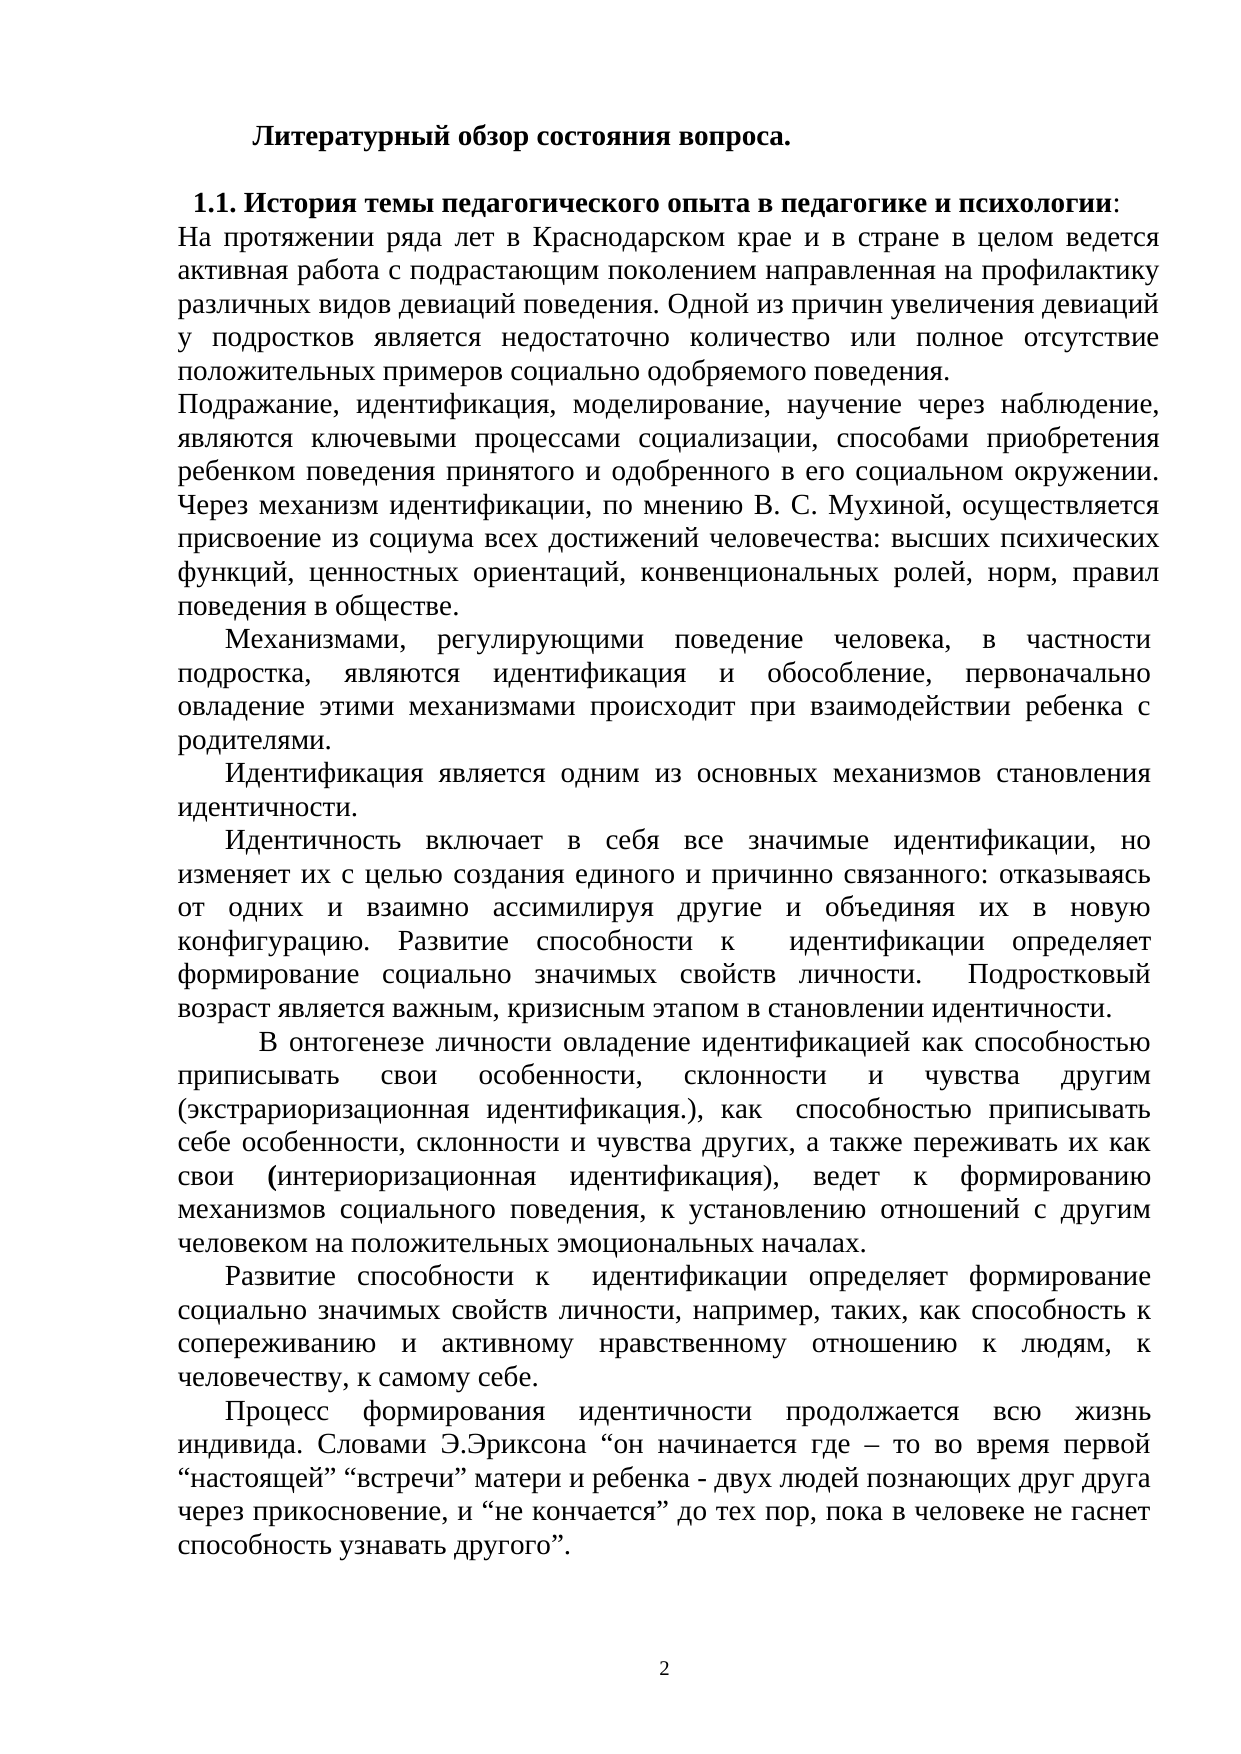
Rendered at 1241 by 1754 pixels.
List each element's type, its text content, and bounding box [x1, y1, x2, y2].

text На протяжении ряда лет в Краснодарском крае и в стране в целом ведется активная работа с подрастающим поколением направленная на профилактику различных видов девиаций поведения. Одной из причин увеличения девиаций у подростков является недостаточно количество или полное отсутствие положительных примеров социально одобряемого поведения. [177, 219, 1160, 386]
text В онтогенезе личности овладение идентификацией как способностью приписывать свои особенности, склонности и чувства другим (экстрариоризационная идентификация.), как способностью приписывать себе особенности, склонности и чувства других, а также переживать их как свои (интериоризационная идентификация), ведет к формированию механизмов социального поведения, к установлению отношений с другим человеком на положительных эмоциональных началах. [177, 1024, 1152, 1258]
text 1.1. История темы педагогического опыта в педагогике и психологии: [177, 185, 1152, 219]
text Идентичность включает в себя все значимые идентификации, но изменяет их с целью создания единого и причинно связанного: отказываясь от одних и взаимно ассимилируя другие и объединяя их в новую конфигурацию. Развитие способности к идентификации определяет формирование социально значимых свойств личности. Подростковый возраст является важным, кризисным этапом в становлении идентичности. [177, 822, 1152, 1024]
text Развитие способности к идентификации определяет формирование социально значимых свойств личности, например, таких, как способность к сопереживанию и активному нравственному отношению к людям, к человечеству, к самому себе. [177, 1258, 1152, 1393]
text Механизмами, регулирующими поведение человека, в частности подростка, являются идентификация и обособление, первоначально овладение этими механизмами происходит при взаимодействии ребенка с родителями. [177, 621, 1152, 755]
text Процесс формирования идентичности продолжается всю жизнь индивида. Словами Э.Эриксона “он начинается где – то во время первой “настоящей” “встречи” матери и ребенка - двух людей познающих друг друга через прикосновение, и “не кончается” до тех пор, пока в человеке не гаснет способность узнавать другого”. [177, 1393, 1152, 1560]
text Подражание, идентификация, моделирование, научение через наблюдение, являются ключевыми процессами социализации, способами приобретения ребенком поведения принятого и одобренного в его социальном окружении. Через механизм идентификации, по мнению В. С. Мухиной, осуществляется присвоение из социума всех достижений человечества: высших психических функций, ценностных ориентаций, конвенциональных ролей, норм, правил поведения в обществе. [177, 386, 1160, 621]
text Идентификация является одним из основных механизмов становления идентичности. [177, 755, 1152, 822]
text Литературный обзор состояния вопроса. [252, 118, 1152, 152]
